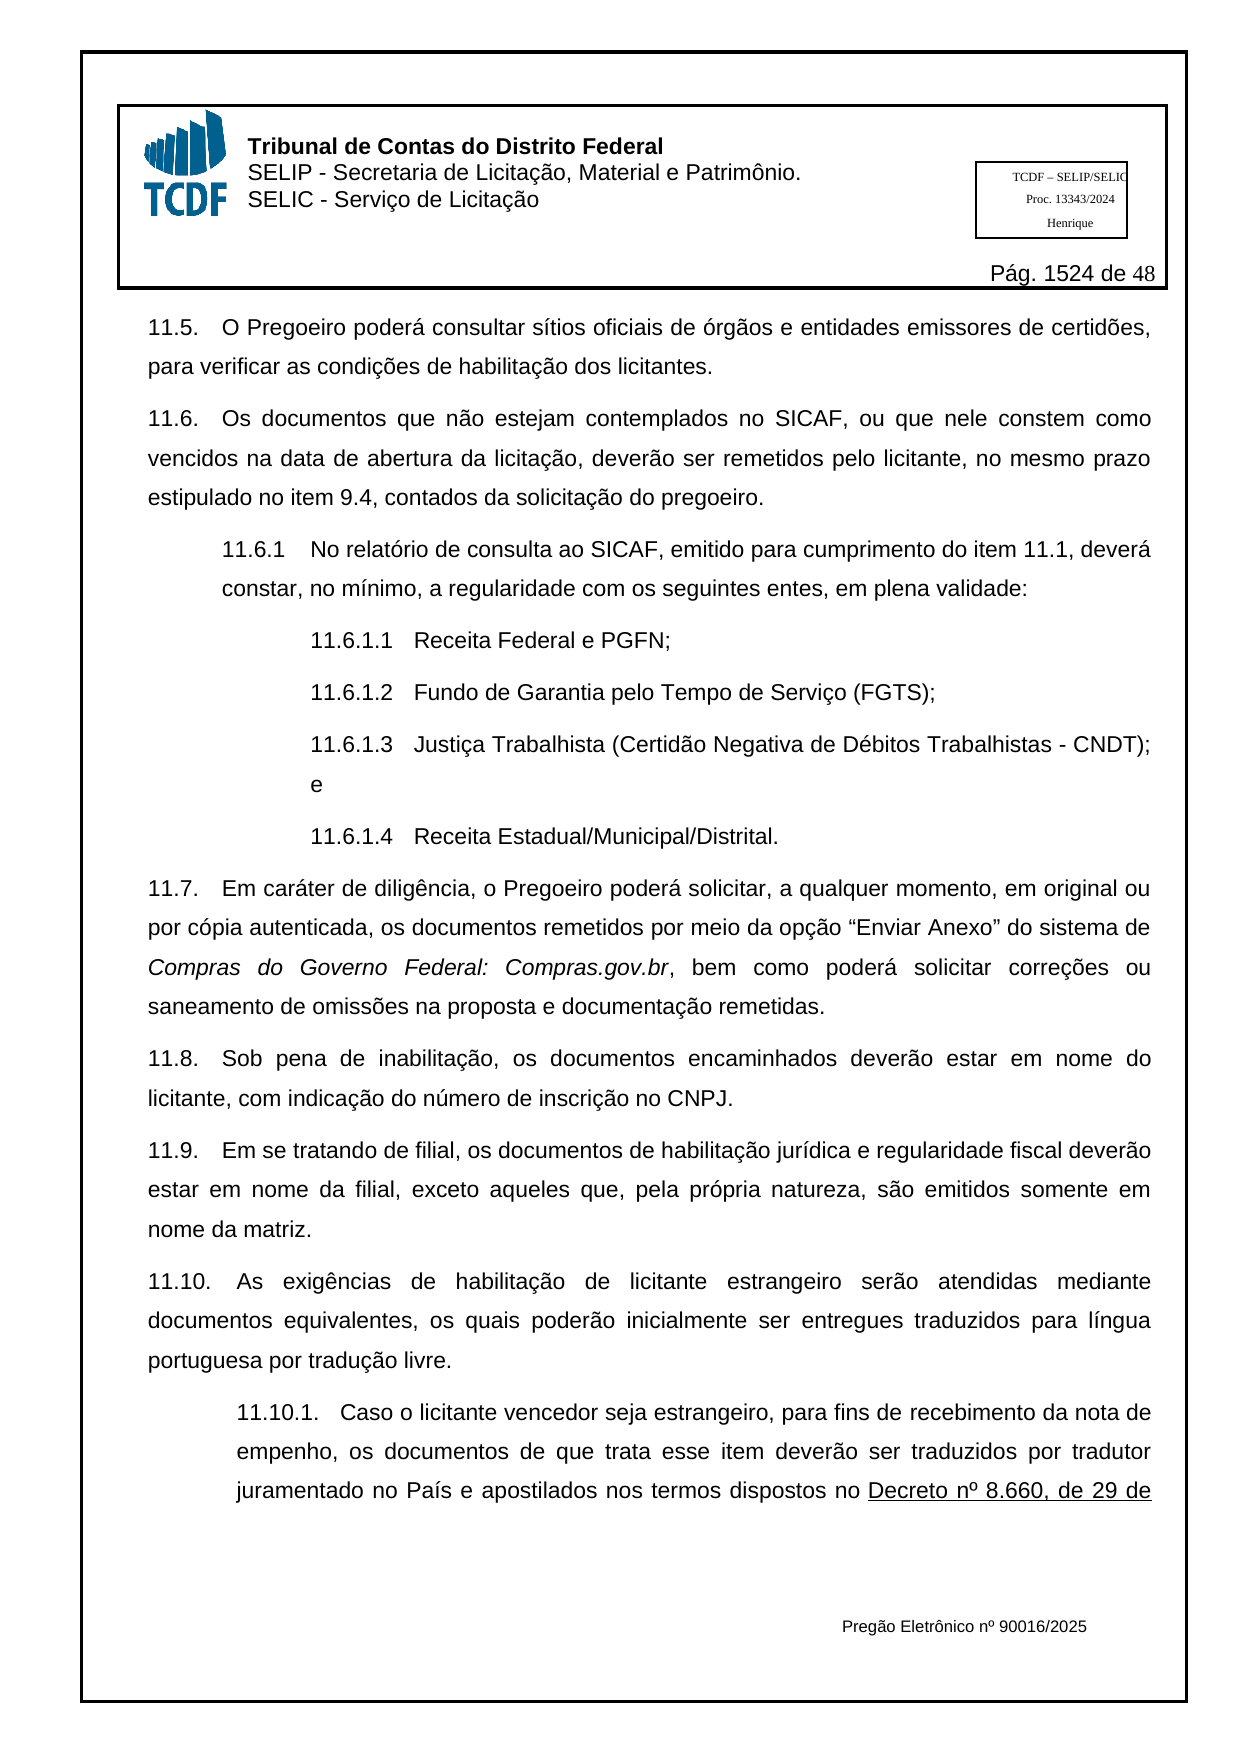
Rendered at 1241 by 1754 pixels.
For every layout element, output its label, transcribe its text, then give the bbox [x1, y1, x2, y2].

text 11.8. Sob pena de inabilitação, os documentos encaminhados deverão estar em nome do licitante, com indicação do número de inscrição no CNPJ. [148, 1045, 1152, 1111]
picture [129, 107, 241, 218]
text 11.5. O Pregoeiro poderá consultar sítios oficiais de órgãos e entidades emissores de certidões, para verificar as condições de habilitação dos licitantes. [148, 313, 1152, 379]
text 11.6.1 No relatório de consulta ao SICAF, emitido para cumprimento do item 11.1, deverá constar, no mínimo, a regularidade com os seguintes entes, em plena validade: [222, 536, 1152, 602]
text 11.6.1.1 Receita Federal e PGFN; [310, 627, 1152, 654]
text 11.6.1.3 Justiça Trabalhista (Certidão Negativa de Débitos Trabalhistas - CNDT); e [310, 731, 1152, 797]
text 11.6.1.4 Receita Estadual/Municipal/Distrital. [310, 823, 1152, 849]
text 11.6.1.2 Fundo de Garantia pelo Tempo de Serviço (FGTS); [310, 679, 1152, 706]
text 11.10. As exigências de habilitação de licitante estrangeiro serão atendidas mediante documentos equivalentes, os quais poderão inicialmente ser entregues traduzidos para língua portuguesa por tradução livre. [148, 1268, 1152, 1373]
text 11.7. Em caráter de diligência, o Pregoeiro poderá solicitar, a qualquer momento, em original ou por cópia autenticada, os documentos remetidos por meio da opção “Enviar Anexo” do sistema de Compras do Governo Federal: Compras.gov.br, bem como poderá solicitar correções ou saneamento de omissões na proposta e documentação remetidas. [148, 875, 1152, 1019]
text 11.9. Em se tratando de filial, os documentos de habilitação jurídica e regularidade fiscal deverão estar em nome da filial, exceto aqueles que, pela própria natureza, são emitidos somente em nome da matriz. [148, 1137, 1152, 1242]
text 11.6. Os documentos que não estejam contemplados no SICAF, ou que nele constem como vencidos na data de abertura da licitação, deverão ser remetidos pelo licitante, no mesmo prazo estipulado no item 9.4, contados da solicitação do pregoeiro. [148, 405, 1152, 510]
